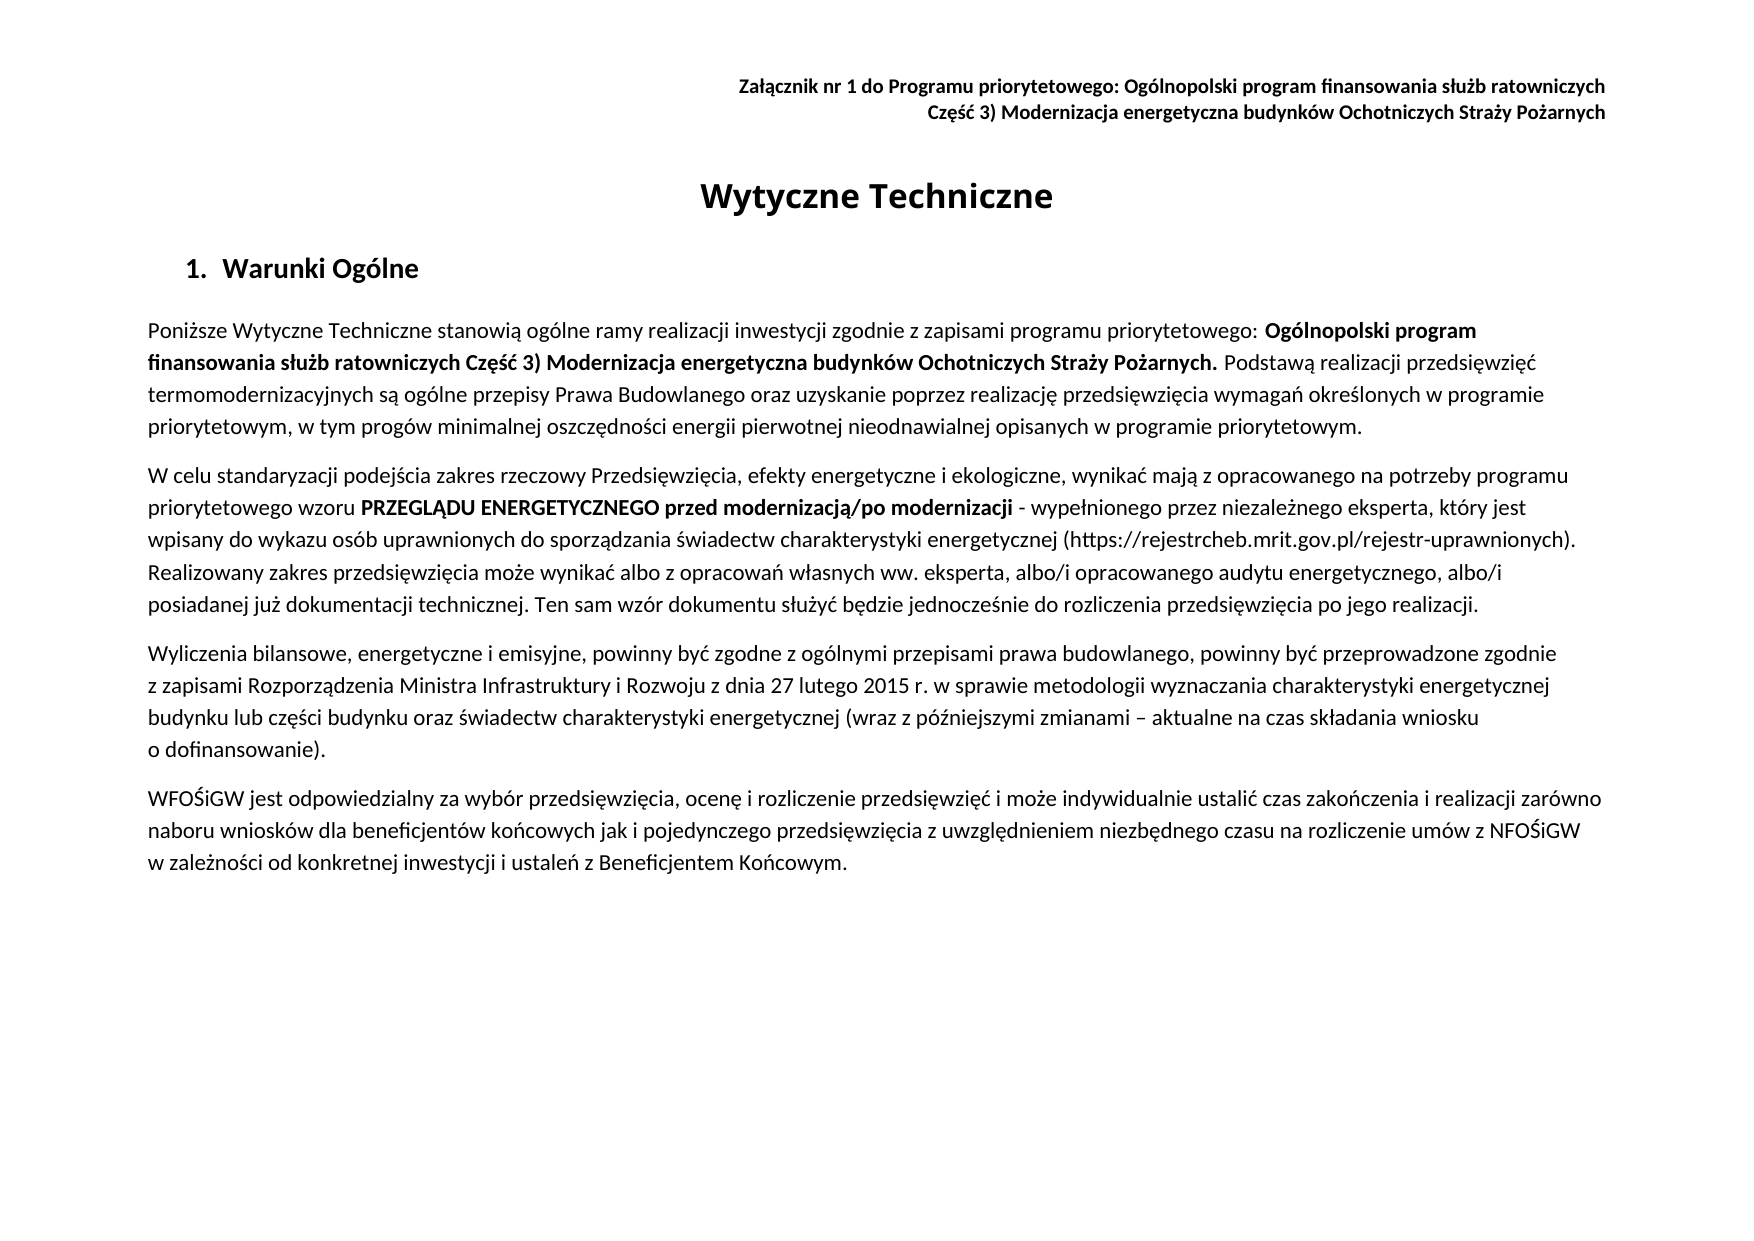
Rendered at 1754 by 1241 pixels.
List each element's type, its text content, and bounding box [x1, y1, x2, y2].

list Warunki Ogólne [185, 250, 1606, 285]
text Wyliczenia bilansowe, energetyczne i emisyjne, powinny być zgodne z ogólnymi przepisami prawa budowlanego, powinny być przeprowadzone zgodnie z zapisami Rozporządzenia Ministra Infrastruktury i Rozwoju z dnia 27 lutego 2015 r. w sprawie metodologii wyznaczania charakterystyki energetycznej budynku lub części budynku oraz świadectw charakterystyki energetycznej (wraz z późniejszymi zmianami – aktualne na czas składania wniosku o dofinansowanie). [148, 639, 1606, 763]
text W celu standaryzacji podejścia zakres rzeczowy Przedsięwzięcia, efekty energetyczne i ekologiczne, wynikać mają z opracowanego na potrzeby programu priorytetowego wzoru PRZEGLĄDU ENERGETYCZNEGO przed modernizacją/po modernizacji - wypełnionego przez niezależnego eksperta, który jest wpisany do wykazu osób uprawnionych do sporządzania świadectw charakterystyki energetycznej (https://rejestrcheb.mrit.gov.pl/rejestr-uprawnionych). Realizowany zakres przedsięwzięcia może wynikać albo z opracowań własnych ww. eksperta, albo/i opracowanego audytu energetycznego, albo/i posiadanej już dokumentacji technicznej. Ten sam wzór dokumentu służyć będzie jednocześnie do rozliczenia przedsięwzięcia po jego realizacji. [148, 461, 1606, 618]
text Poniższe Wytyczne Techniczne stanowią ogólne ramy realizacji inwestycji zgodnie z zapisami programu priorytetowego: Ogólnopolski program finansowania służb ratowniczych Część 3) Modernizacja energetyczna budynków Ochotniczych Straży Pożarnych. Podstawą realizacji przedsięwzięć termomodernizacyjnych są ogólne przepisy Prawa Budowlanego oraz uzyskanie poprzez realizację przedsięwzięcia wymagań określonych w programie priorytetowym, w tym progów minimalnej oszczędności energii pierwotnej nieodnawialnej opisanych w programie priorytetowym. [148, 316, 1606, 440]
text WFOŚiGW jest odpowiedzialny za wybór przedsięwzięcia, ocenę i rozliczenie przedsięwzięć i może indywidualnie ustalić czas zakończenia i realizacji zarówno naboru wniosków dla beneficjentów końcowych jak i pojedynczego przedsięwzięcia z uwzględnieniem niezbędnego czasu na rozliczenie umów z NFOŚiGW w zależności od konkretnej inwestycji i ustaleń z Beneficjentem Końcowym. [148, 784, 1606, 877]
subtitle Wytyczne Techniczne [148, 173, 1606, 218]
